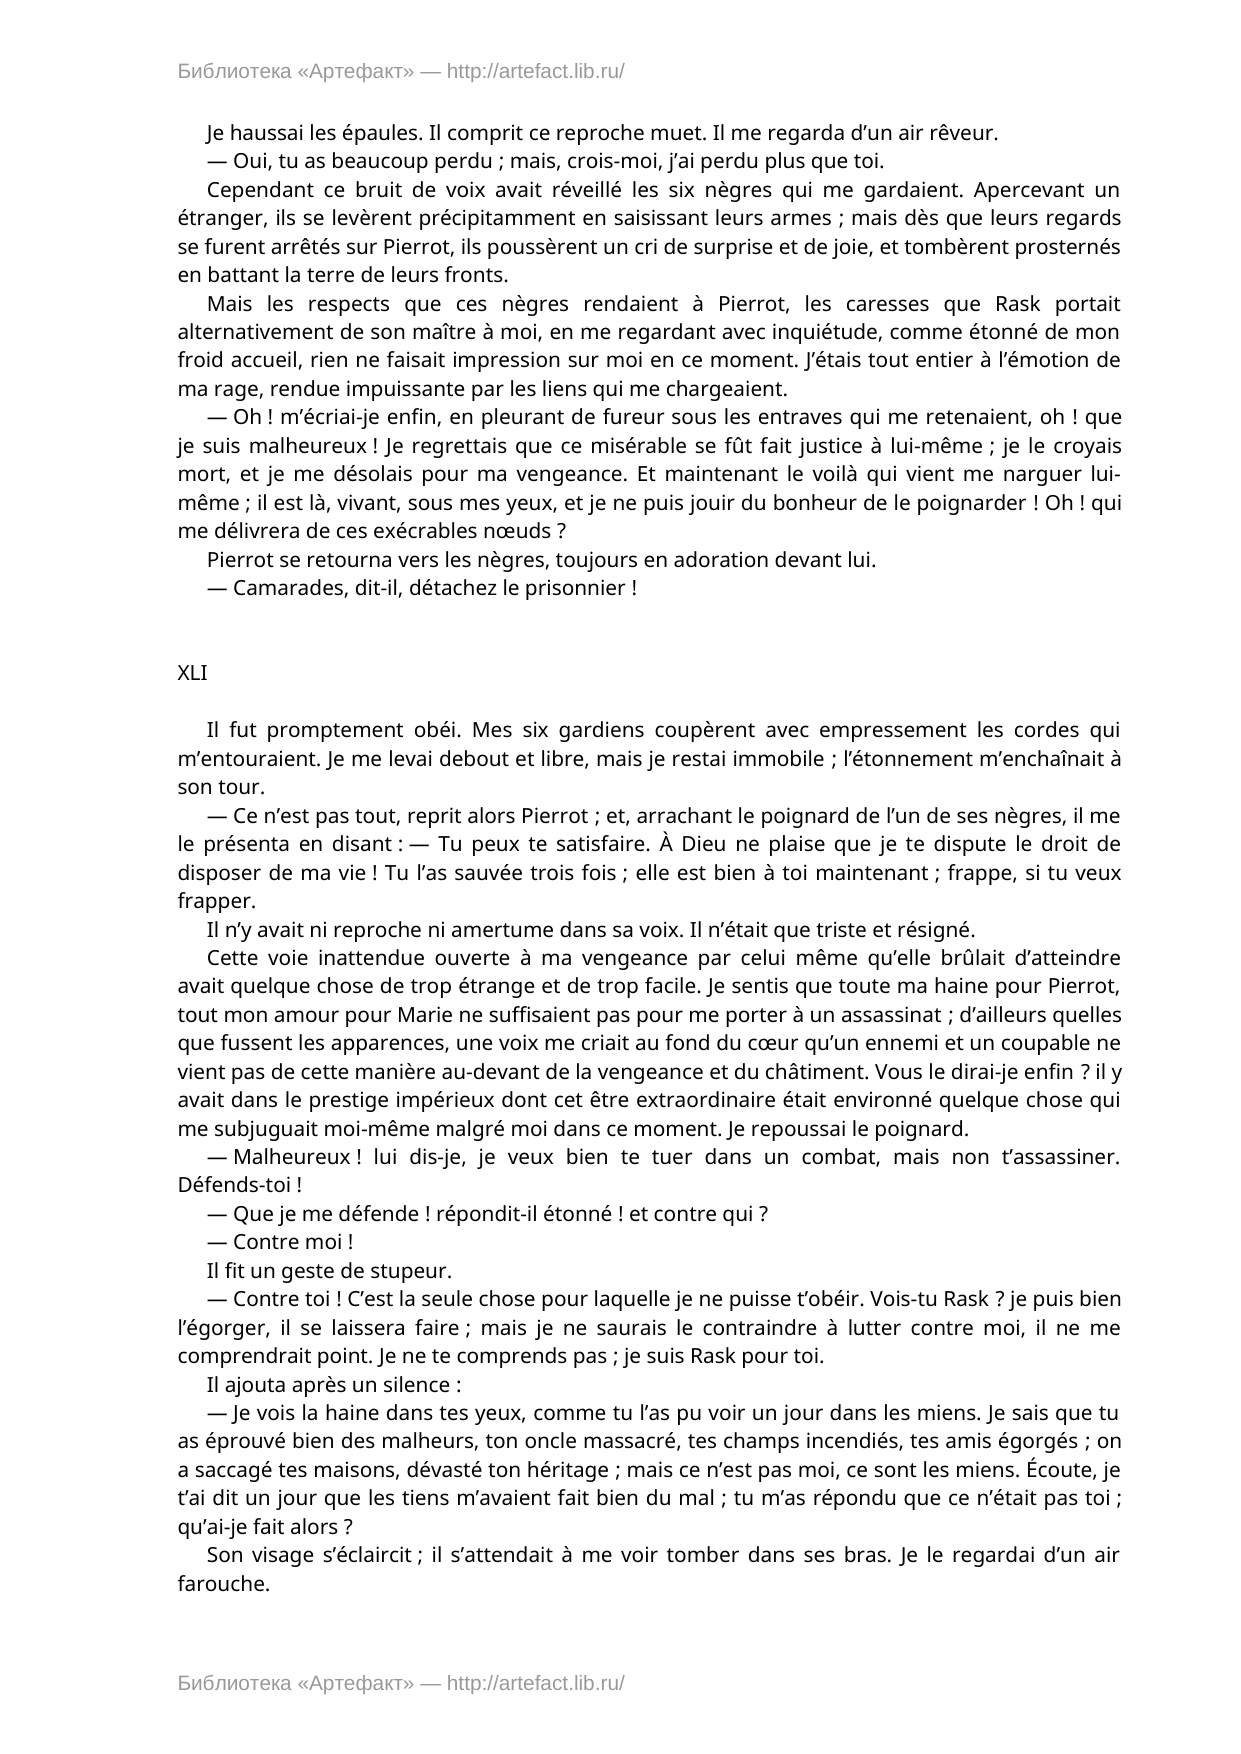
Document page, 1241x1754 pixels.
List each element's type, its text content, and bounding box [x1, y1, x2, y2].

text Il fut promptement obéi. Mes six gardiens coupèrent avec empressement les cordes qui m’entouraient. Je me levai debout et libre, mais je restai immobile ; l’étonnement m’enchaînait à son tour. [177, 716, 1122, 801]
text Il n’y avait ni reproche ni amertume dans sa voix. Il n’était que triste et résigné. [177, 915, 1122, 943]
text Je haussai les épaules. Il comprit ce reproche muet. Il me regarda d’un air rêveur. [177, 118, 1122, 147]
text Son visage s’éclaircit ; il s’attendait à me voir tomber dans ses bras. Je le regardai d’un air farouche. [177, 1540, 1122, 1597]
text — Que je me défende ! répondit-il étonné ! et contre qui ? [177, 1199, 1122, 1227]
text — Oui, tu as beaucoup perdu ; mais, crois-moi, j’ai perdu plus que toi. [177, 147, 1122, 175]
text Pierrot se retourna vers les nègres, toujours en adoration devant lui. [177, 545, 1122, 573]
text — Ce n’est pas tout, reprit alors Pierrot ; et, arrachant le poignard de l’un de ses nègres, il me le présenta en disant : — Tu peux te satisfaire. À Dieu ne plaise que je te dispute le droit de disposer de ma vie ! Tu l’as sauvée trois fois ; elle est bien à toi maintenant ; frappe, si tu veux frapper. [177, 801, 1122, 915]
text — Contre moi ! [177, 1227, 1122, 1256]
text Cependant ce bruit de voix avait réveillé les six nègres qui me gardaient. Apercevant un étranger, ils se levèrent précipitamment en saisissant leurs armes ; mais dès que leurs regards se furent arrêtés sur Pierrot, ils poussèrent un cri de surprise et de joie, et tombèrent prosternés en battant la terre de leurs fronts. [177, 175, 1122, 289]
text — Camarades, dit-il, détachez le prisonnier ! [177, 573, 1122, 602]
text — Malheureux ! lui dis-je, je veux bien te tuer dans un combat, mais non t’assassiner. Défends-toi ! [177, 1142, 1122, 1199]
text Il ajouta après un silence : [177, 1370, 1122, 1398]
subtitle XLI [177, 658, 1122, 687]
text — Oh ! m’écriai-je enfin, en pleurant de fureur sous les entraves qui me retenaient, oh ! que je suis malheureux ! Je regrettais que ce misérable se fût fait justice à lui-même ; je le croyais mort, et je me désolais pour ma vengeance. Et maintenant le voilà qui vient me narguer lui-même ; il est là, vivant, sous mes yeux, et je ne puis jouir du bonheur de le poignarder ! Oh ! qui me délivrera de ces exécrables nœuds ? [177, 402, 1122, 545]
text — Je vois la haine dans tes yeux, comme tu l’as pu voir un jour dans les miens. Je sais que tu as éprouvé bien des malheurs, ton oncle massacré, tes champs incendiés, tes amis égorgés ; on a saccagé tes maisons, dévasté ton héritage ; mais ce n’est pas moi, ce sont les miens. Écoute, je t’ai dit un jour que les tiens m’avaient fait bien du mal ; tu m’as répondu que ce n’était pas toi ; qu’ai-je fait alors ? [177, 1398, 1122, 1540]
text — Contre toi ! C’est la seule chose pour laquelle je ne puisse t’obéir. Vois-tu Rask ? je puis bien l’égorger, il se laissera faire ; mais je ne saurais le contraindre à lutter contre moi, il ne me comprendrait point. Je ne te comprends pas ; je suis Rask pour toi. [177, 1284, 1122, 1370]
text Il fit un geste de stupeur. [177, 1256, 1122, 1284]
text Cette voie inattendue ouverte à ma vengeance par celui même qu’elle brûlait d’atteindre avait quelque chose de trop étrange et de trop facile. Je sentis que toute ma haine pour Pierrot, tout mon amour pour Marie ne suffisaient pas pour me porter à un assassinat ; d’ailleurs quelles que fussent les apparences, une voix me criait au fond du cœur qu’un ennemi et un coupable ne vient pas de cette manière au-devant de la vengeance et du châtiment. Vous le dirai-je enfin ? il y avait dans le prestige impérieux dont cet être extraordinaire était environné quelque chose qui me subjuguait moi-même malgré moi dans ce moment. Je repoussai le poignard. [177, 943, 1122, 1142]
text Mais les respects que ces nègres rendaient à Pierrot, les caresses que Rask portait alternativement de son maître à moi, en me regardant avec inquiétude, comme étonné de mon froid accueil, rien ne faisait impression sur moi en ce moment. J’étais tout entier à l’émotion de ma rage, rendue impuissante par les liens qui me chargeaient. [177, 289, 1122, 402]
